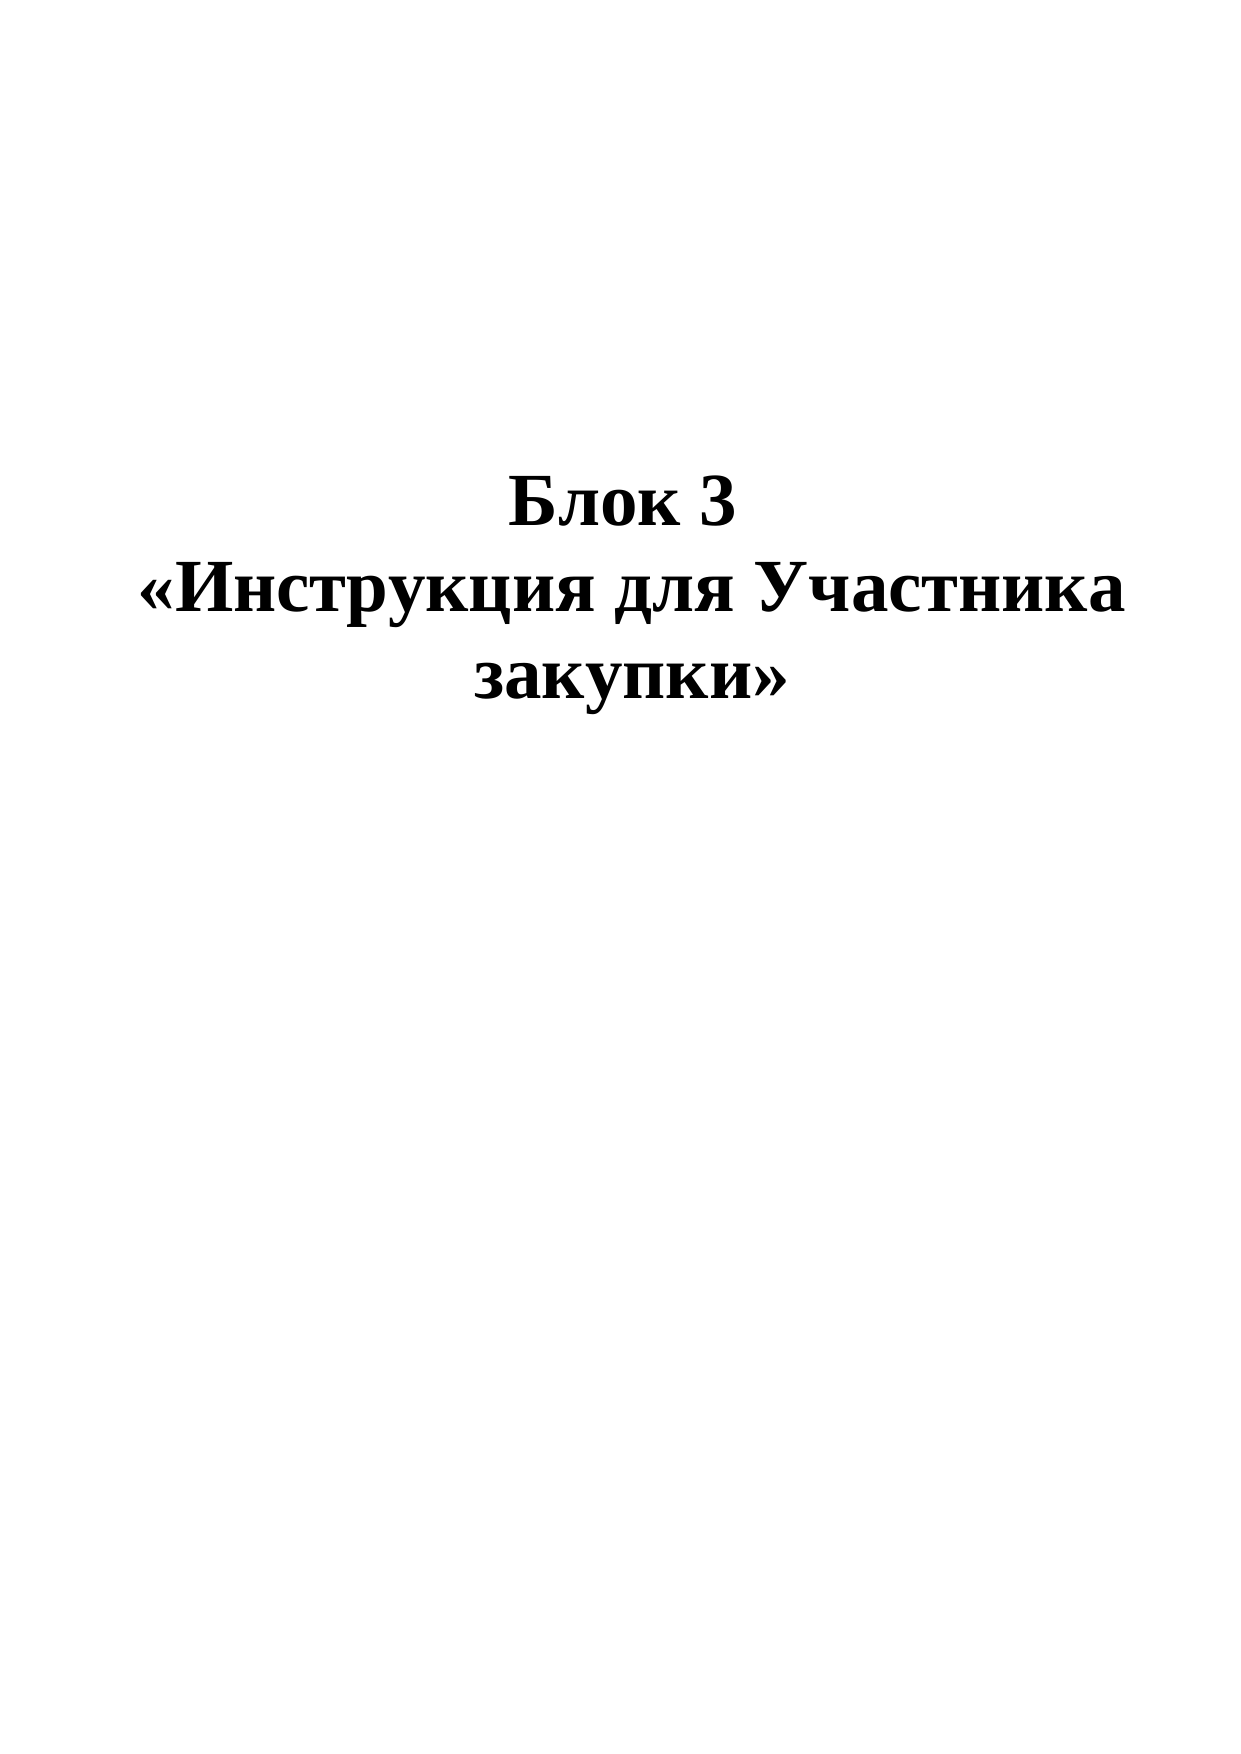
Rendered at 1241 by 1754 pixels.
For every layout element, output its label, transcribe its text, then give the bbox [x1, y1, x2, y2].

text Блок 3 «Инструкция для Участника закупки» [130, 456, 1134, 714]
